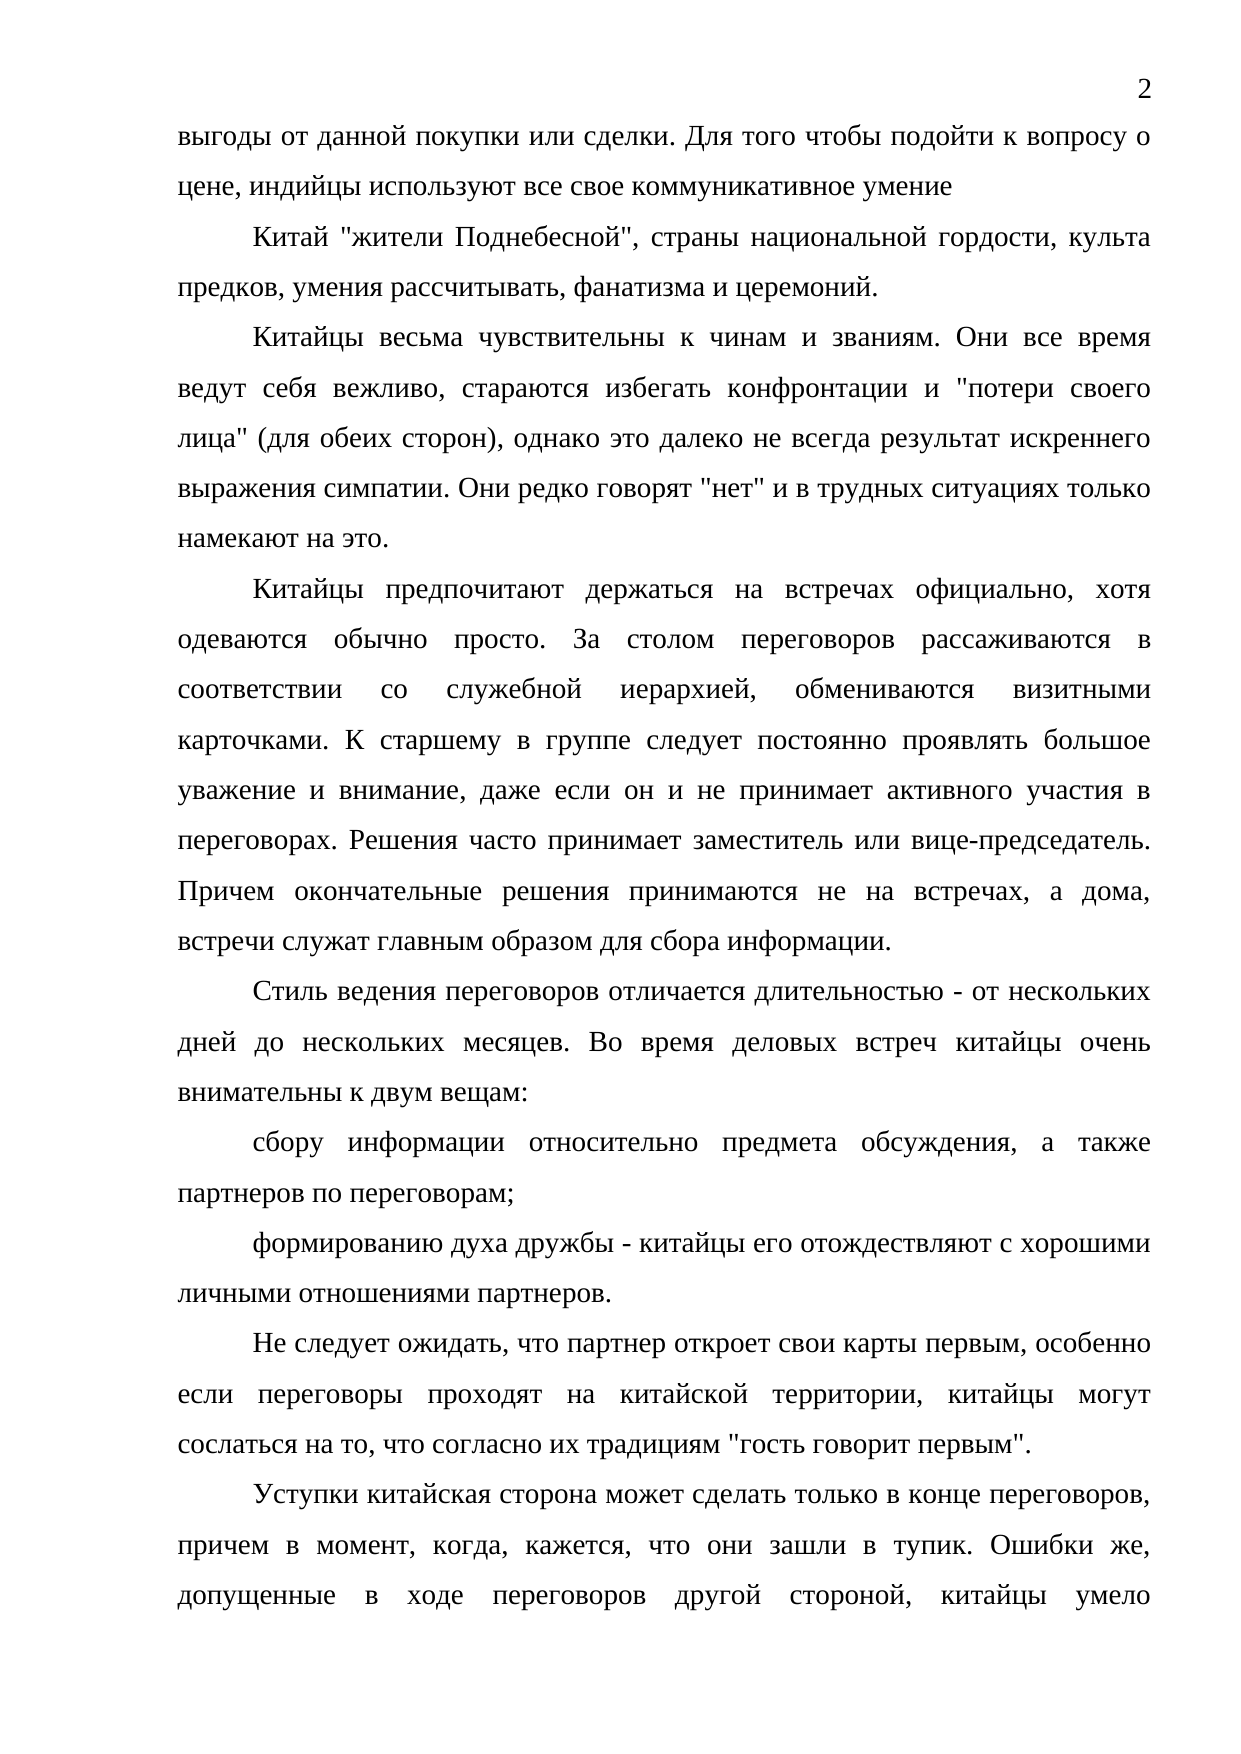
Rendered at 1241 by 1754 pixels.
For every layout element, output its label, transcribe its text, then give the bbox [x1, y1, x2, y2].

text Стиль ведения переговоров отличается длительностью - от нескольких дней до нескольких месяцев. Во время деловых встреч китайцы очень внимательны к двум вещам: [177, 973, 1152, 1108]
text Китайцы предпочитают держаться на встречах официально, хотя одеваются обычно просто. За столом переговоров рассаживаются в соответствии со служебной иерархией, обмениваются визитными карточками. К старшему в группе следует постоянно проявлять большое уважение и внимание, даже если он и не принимает активного участия в переговорах. Решения часто принимает заместитель или вице-председатель. Причем окончательные решения принимаются не на встречах, а дома, встречи служат главным образом для сбора информации. [177, 571, 1152, 957]
text Китай "жители Поднебесной", страны национальной гордости, культа предков, умения рассчитывать, фанатизма и церемоний. [177, 219, 1152, 303]
text сбору информации относительно предмета обсуждения, а также партнеров по переговорам; [177, 1124, 1152, 1208]
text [177, 118, 1152, 202]
text Китайцы весьма чувствительны к чинам и званиям. Они все время ведут себя вежливо, стараются избегать конфронтации и "потери своего лица" (для обеих сторон), однако это далеко не всегда результат искреннего выражения симпатии. Они редко говорят "нет" и в трудных ситуациях только намекают на это. [177, 319, 1152, 554]
text Не следует ожидать, что партнер откроет свои карты первым, особенно если переговоры проходят на китайской территории, китайцы могут сослаться на то, что согласно их традициям "гость говорит первым". [177, 1326, 1152, 1460]
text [177, 1477, 1152, 1611]
text формированию духа дружбы - китайцы его отождествляют с хорошими личными отношениями партнеров. [177, 1225, 1152, 1309]
